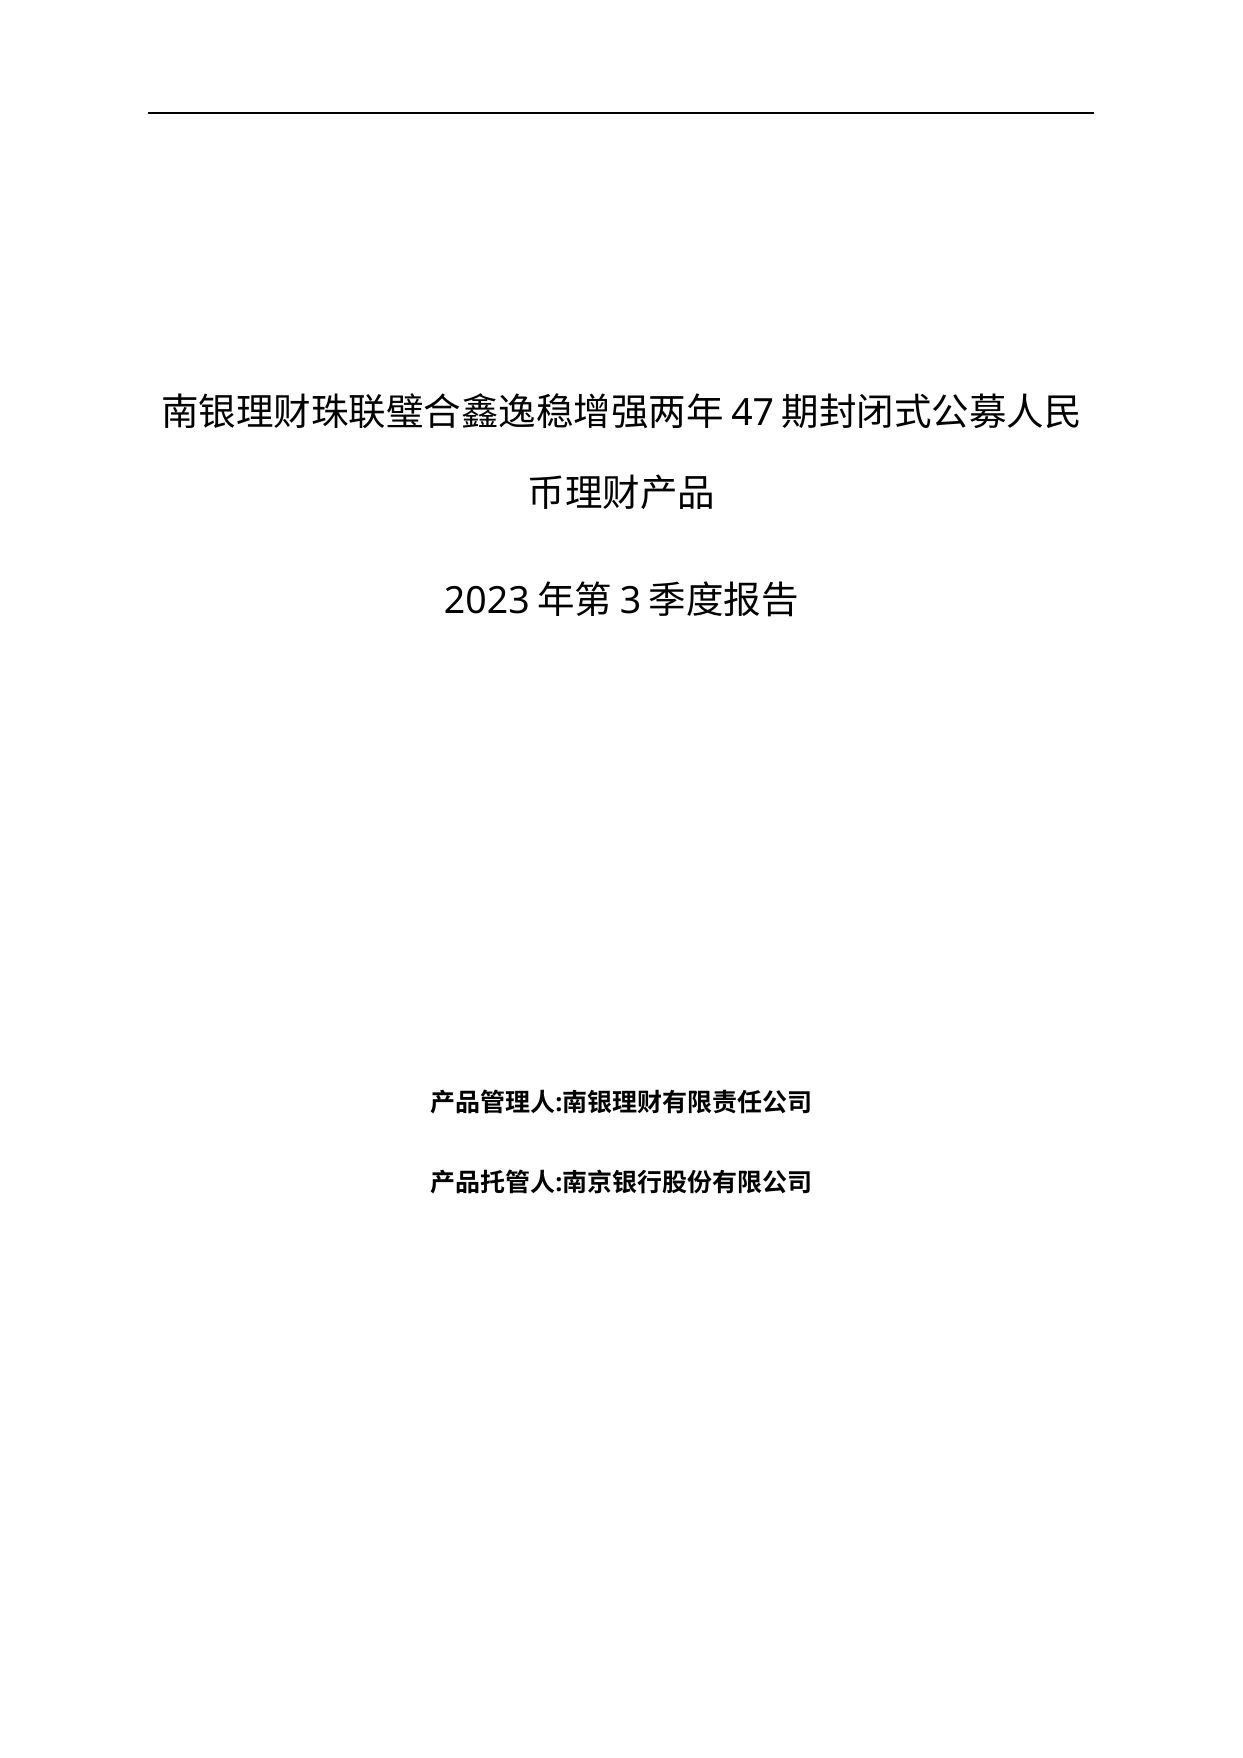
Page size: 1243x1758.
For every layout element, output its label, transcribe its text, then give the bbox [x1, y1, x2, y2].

text 2023年第3季度报告 [148, 570, 1094, 624]
text 产品托管人:南京银行股份有限公司 [148, 1162, 1094, 1198]
text 南银理财珠联璧合鑫逸稳增强两年47期封闭式公募人民币理财产品 [148, 382, 1094, 518]
text 产品管理人:南银理财有限责任公司 [148, 1083, 1094, 1119]
